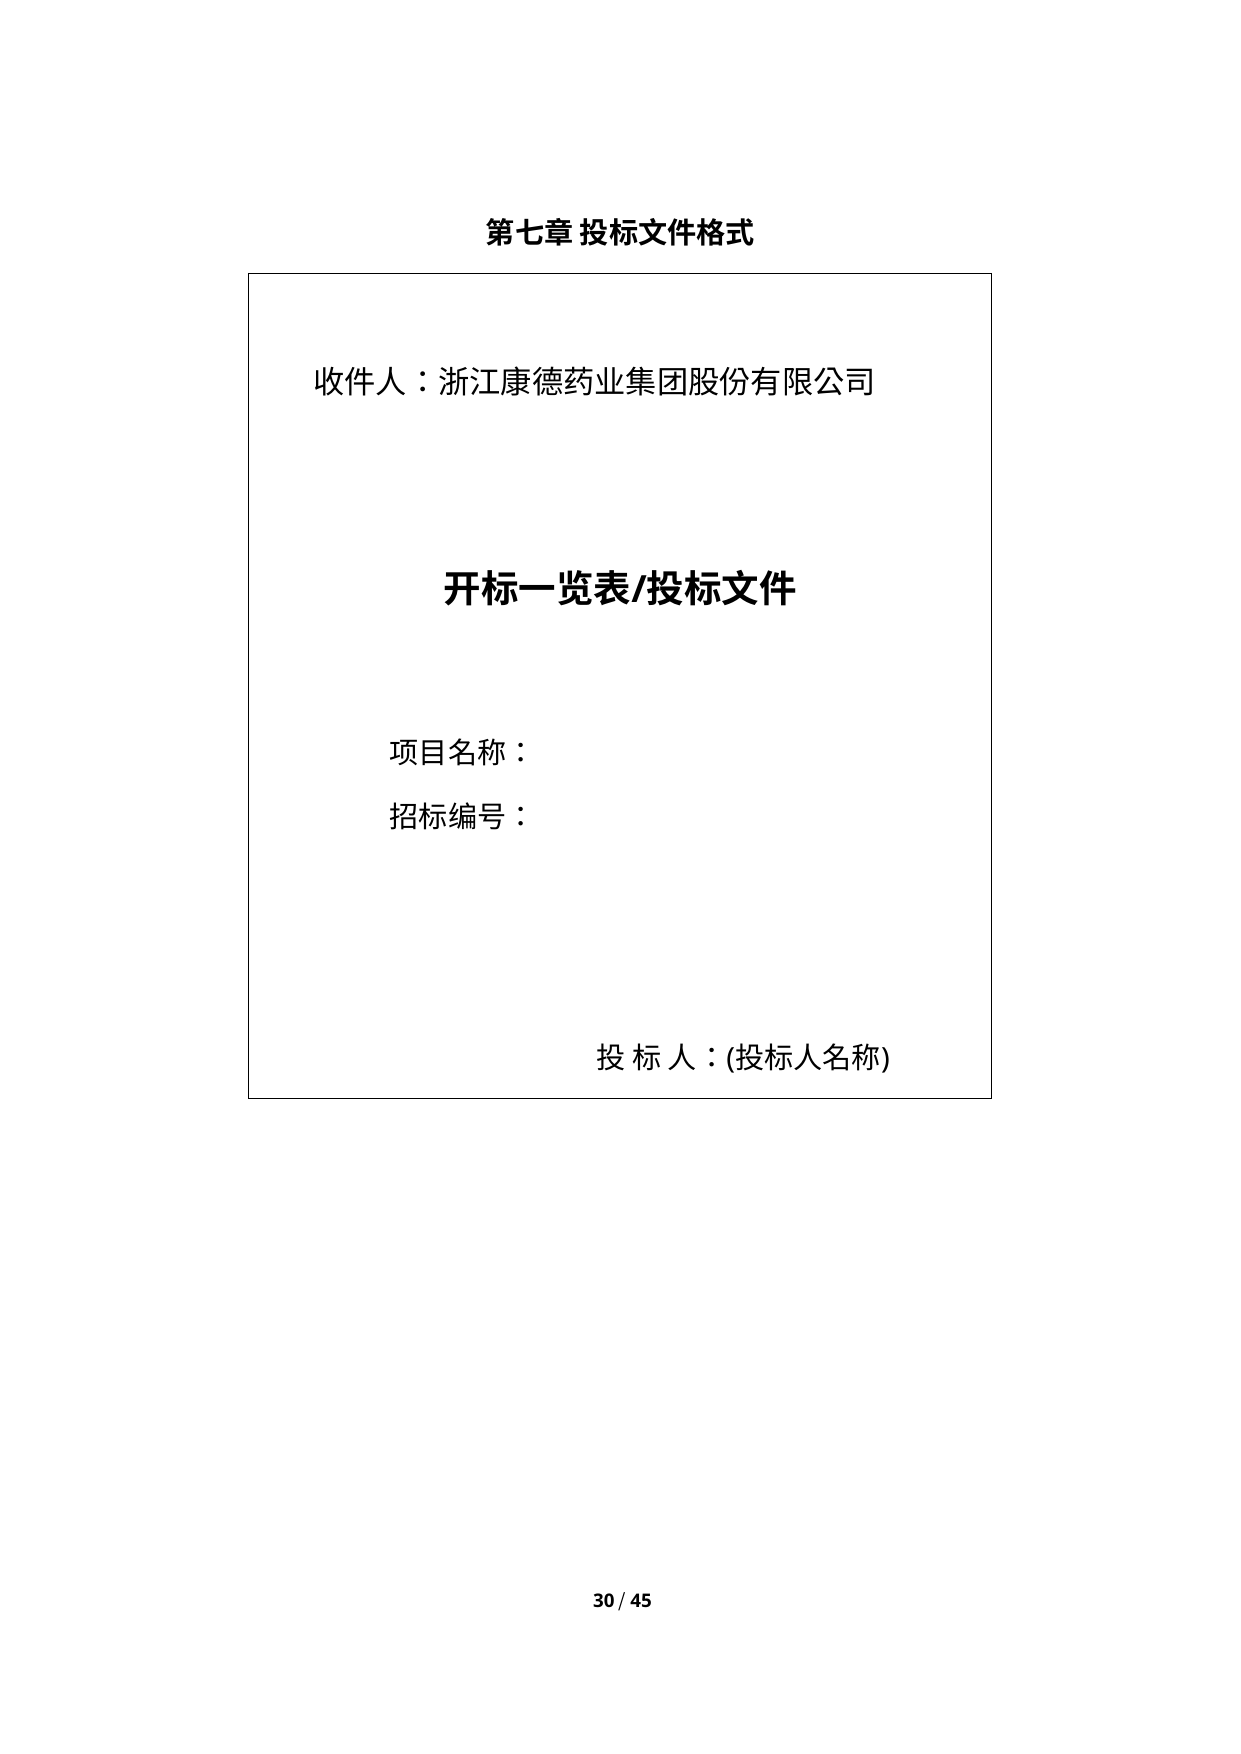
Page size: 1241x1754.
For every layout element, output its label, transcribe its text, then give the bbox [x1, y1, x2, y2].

subtitle 第七章 投标文件格式 [187, 209, 1053, 252]
table_header 收件人：浙江康德药业集团股份有限公司 开标一览表/投标文件 项目名称： 招标编号： 投 标 人：(投标人名称) [249, 274, 991, 1098]
